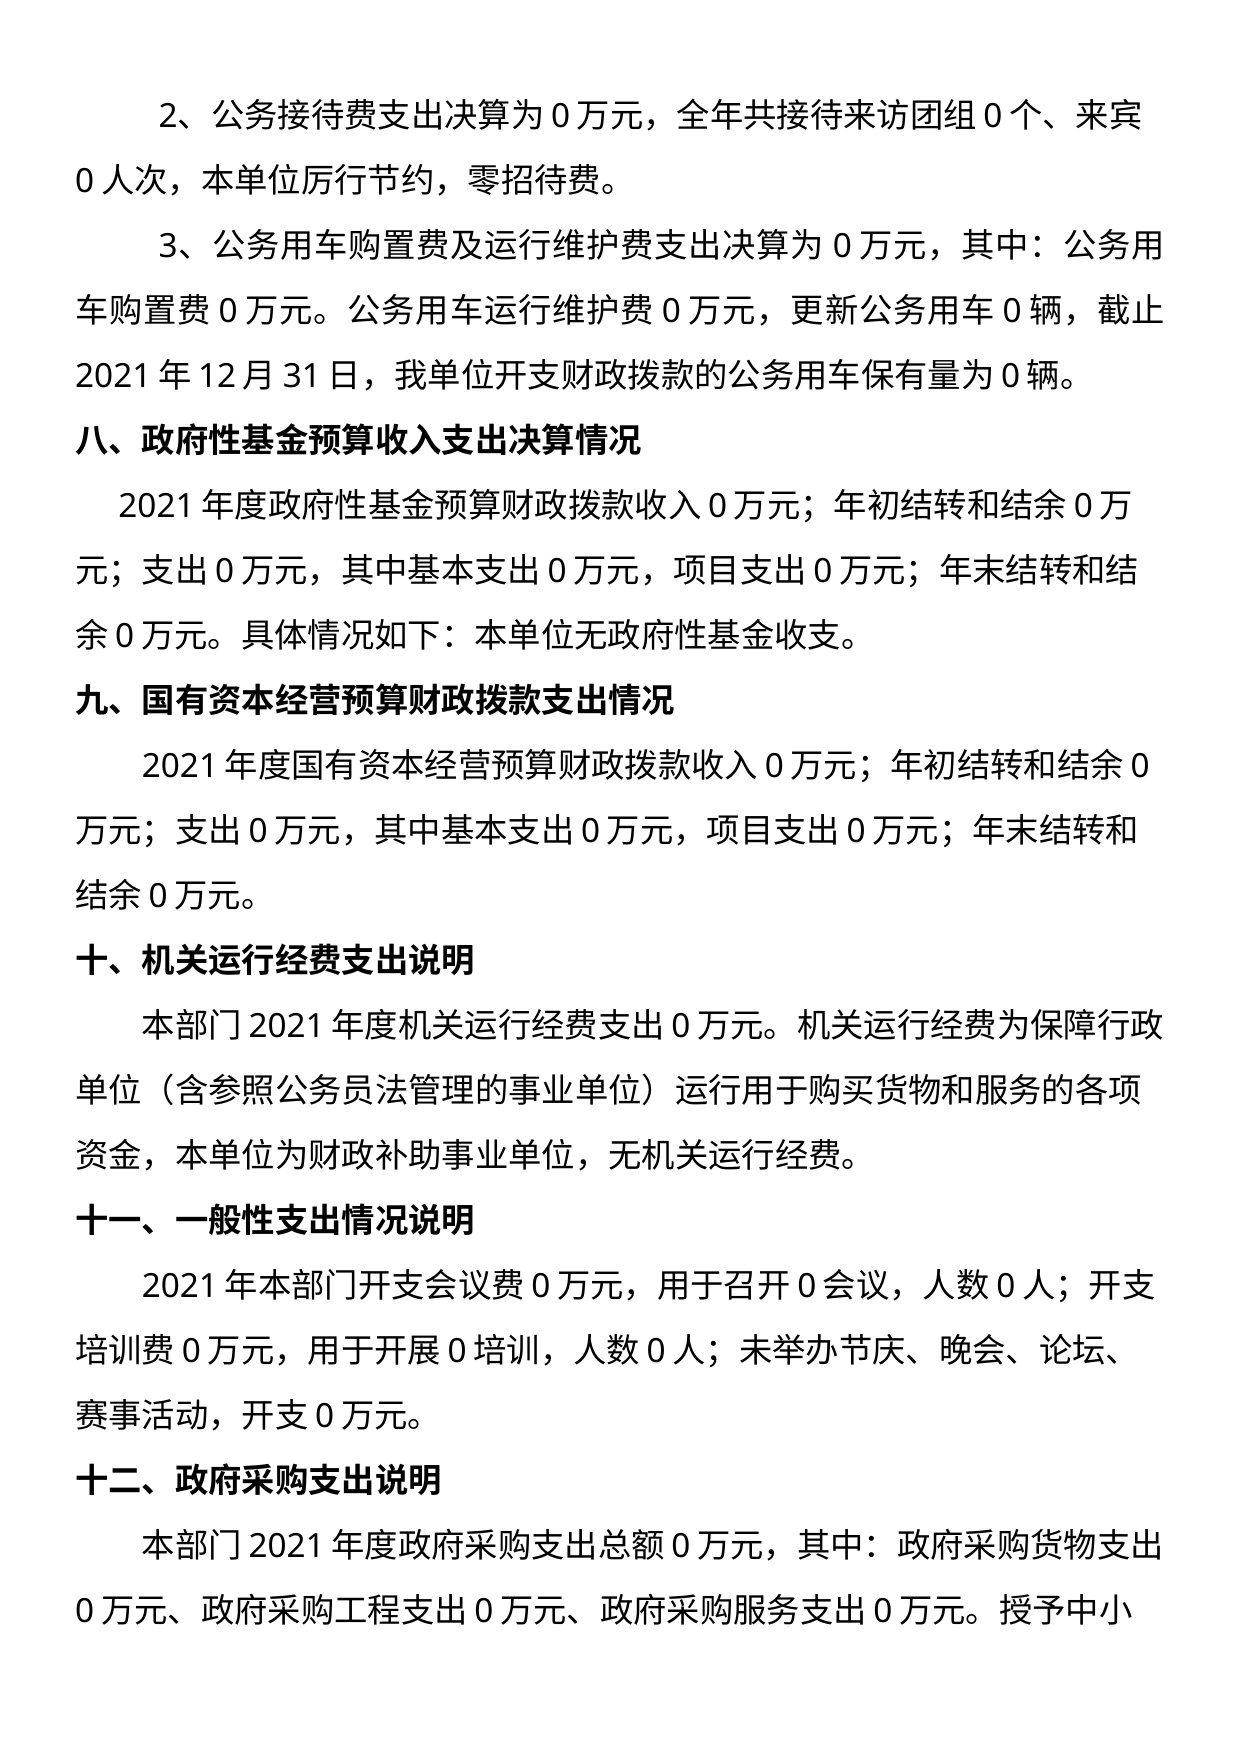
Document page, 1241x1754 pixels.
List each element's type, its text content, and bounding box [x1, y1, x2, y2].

text 2、公务接待费支出决算为0万元，全年共接待来访团组0个、来宾0人次，本单位厉行节约，零招待费。 [75, 81, 1165, 211]
text 十一、一般性支出情况说明 [75, 1186, 1165, 1251]
text 十、机关运行经费支出说明 [75, 926, 1165, 991]
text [75, 1511, 1165, 1641]
text 本部门2021年度机关运行经费支出0万元。机关运行经费为保障行政单位（含参照公务员法管理的事业单位）运行用于购买货物和服务的各项资金，本单位为财政补助事业单位，无机关运行经费。 [75, 991, 1165, 1186]
text 2021年度国有资本经营预算财政拨款收入0万元；年初结转和结余0万元；支出0万元，其中基本支出0万元，项目支出0万元；年末结转和结余0万元。 [75, 731, 1165, 926]
text 3、公务用车购置费及运行维护费支出决算为0万元，其中：公务用车购置费0万元。公务用车运行维护费0万元，更新公务用车0辆，截止2021年12月31日，我单位开支财政拨款的公务用车保有量为0辆。 [75, 211, 1165, 406]
text 十二、政府采购支出说明 [75, 1446, 1165, 1511]
text 九、国有资本经营预算财政拨款支出情况 [75, 666, 1165, 731]
text 八、政府性基金预算收入支出决算情况 [75, 406, 1165, 471]
text 2021年度政府性基金预算财政拨款收入0万元；年初结转和结余0万元；支出0万元，其中基本支出0万元，项目支出0万元；年末结转和结余0万元。具体情况如下：本单位无政府性基金收支。 [75, 471, 1165, 666]
text 2021年本部门开支会议费0万元，用于召开0会议，人数0人；开支培训费0万元，用于开展0培训，人数0人；未举办节庆、晚会、论坛、赛事活动，开支0万元。 [75, 1251, 1165, 1446]
